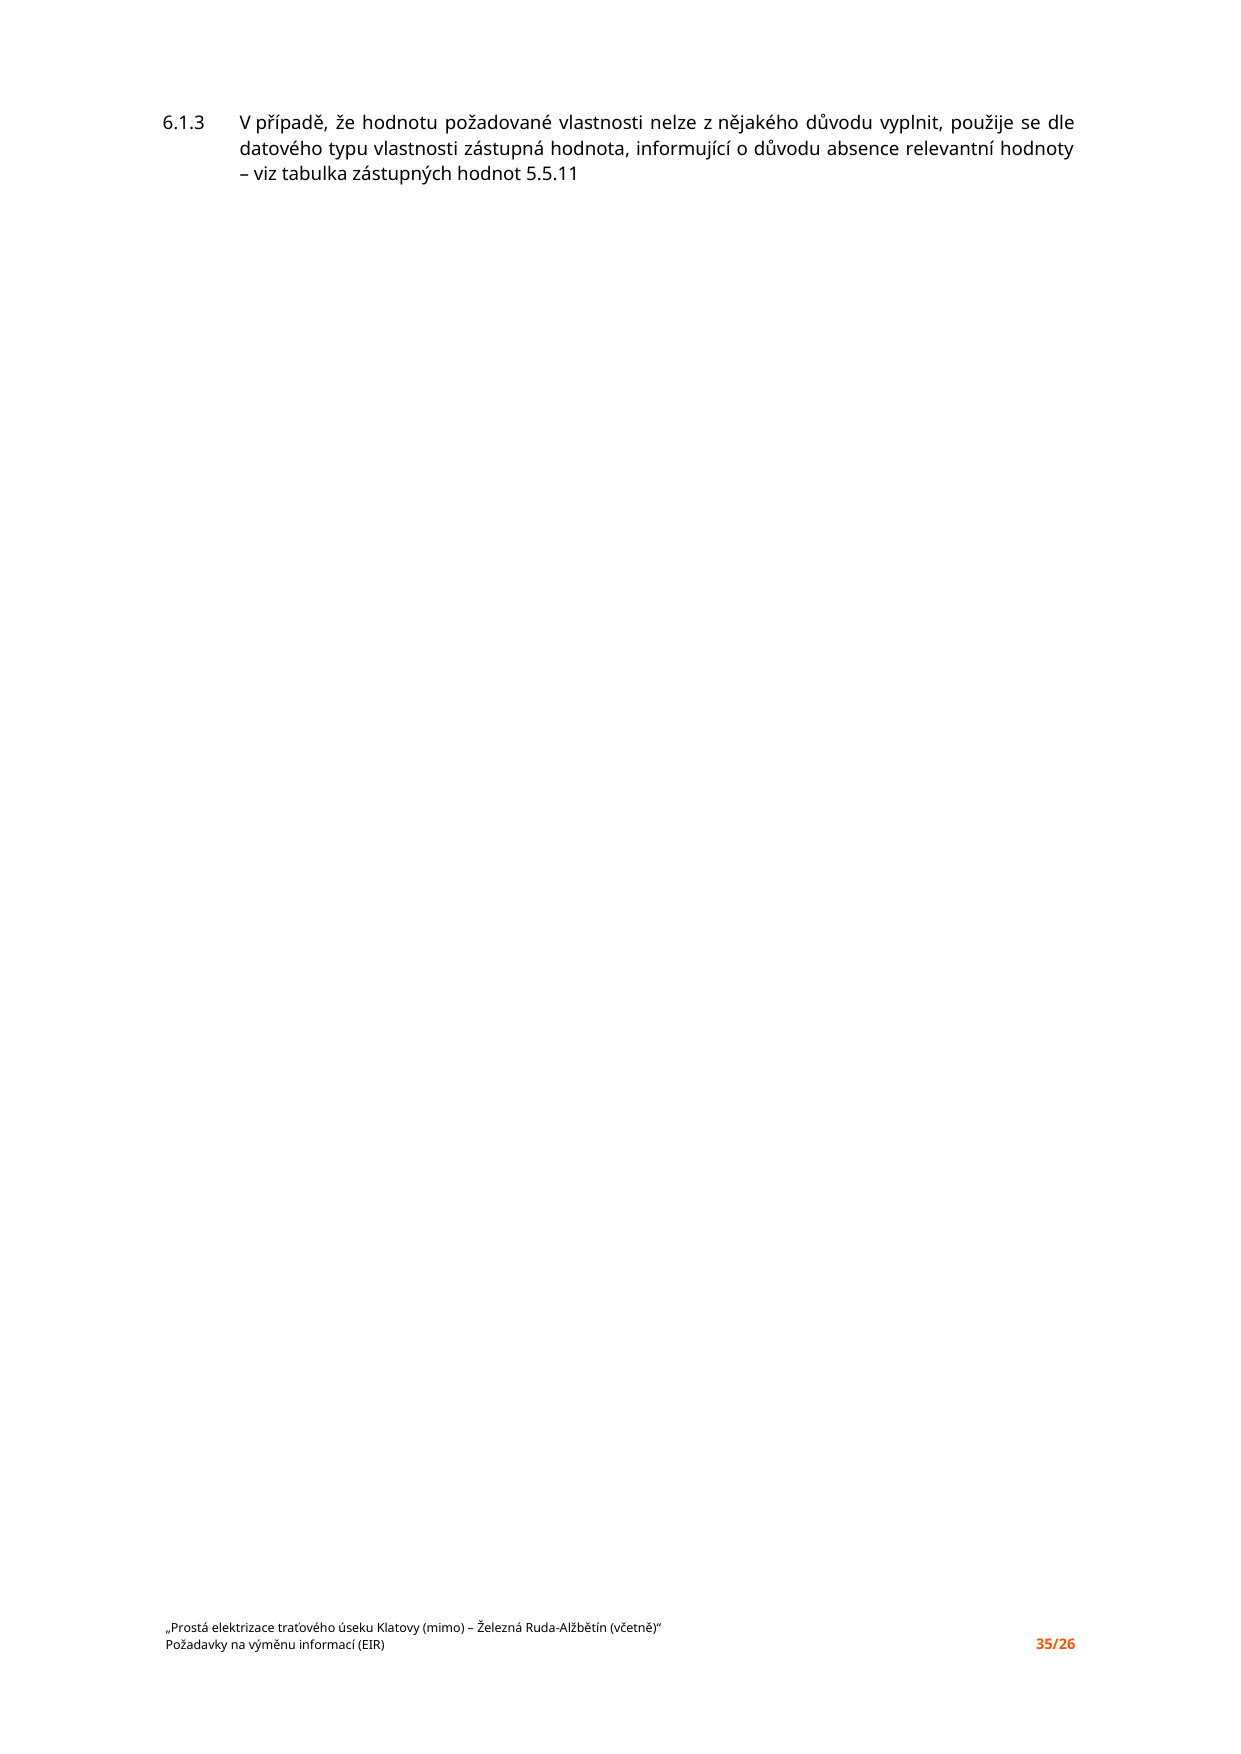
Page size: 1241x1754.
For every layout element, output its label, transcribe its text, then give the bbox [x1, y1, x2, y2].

text V případě, že hodnotu požadované vlastnosti nelze z nějakého důvodu vyplnit, použije se dle datového typu vlastnosti zástupná hodnota, informující o důvodu absence relevantní hodnoty – viz tabulka zástupných hodnot 5.5.11 [162, 109, 1075, 186]
